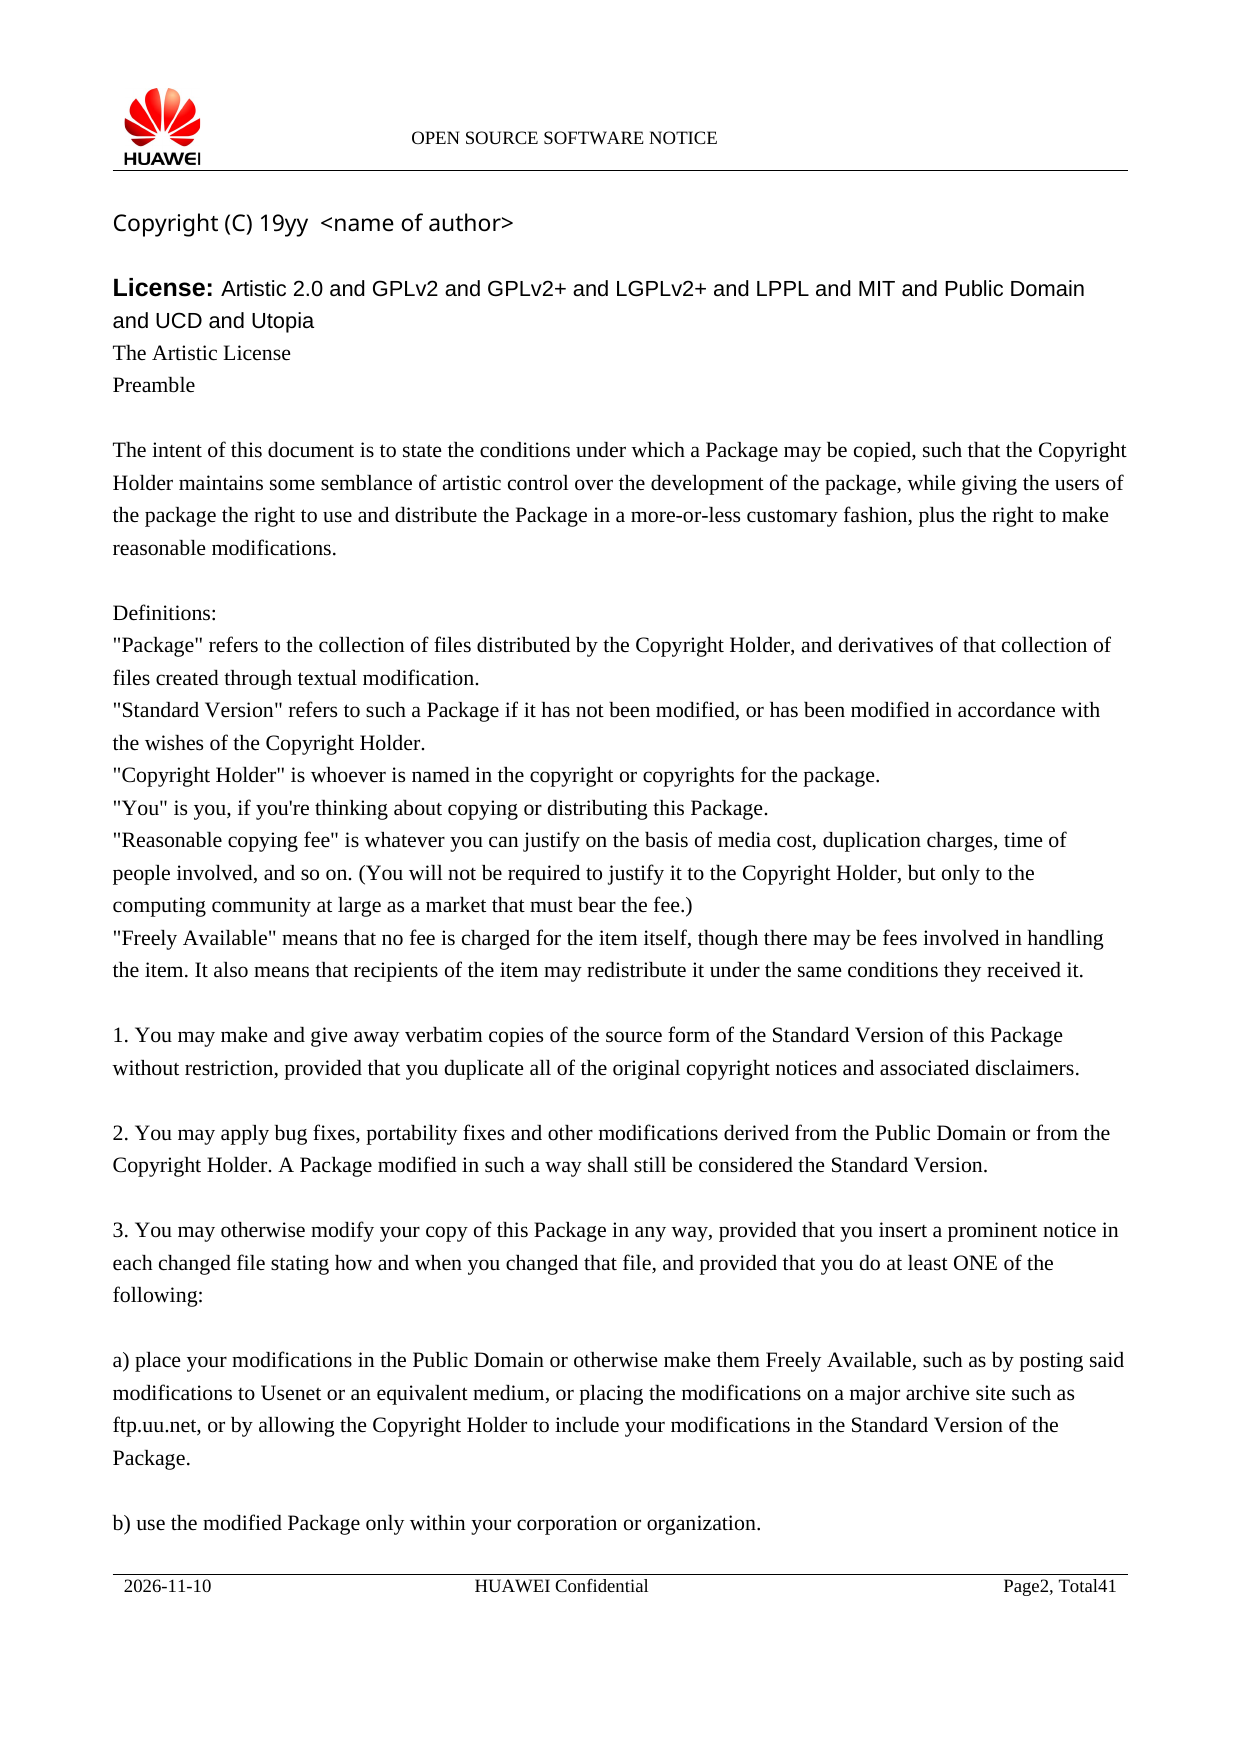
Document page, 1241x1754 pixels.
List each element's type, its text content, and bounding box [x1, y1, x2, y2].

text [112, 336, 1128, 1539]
text License: Artistic 2.0 and GPLv2 and GPLv2+ and LGPLv2+ and LPPL and MIT and Public Domain and UCD and Utopia [112, 271, 1128, 336]
picture [124, 88, 201, 165]
